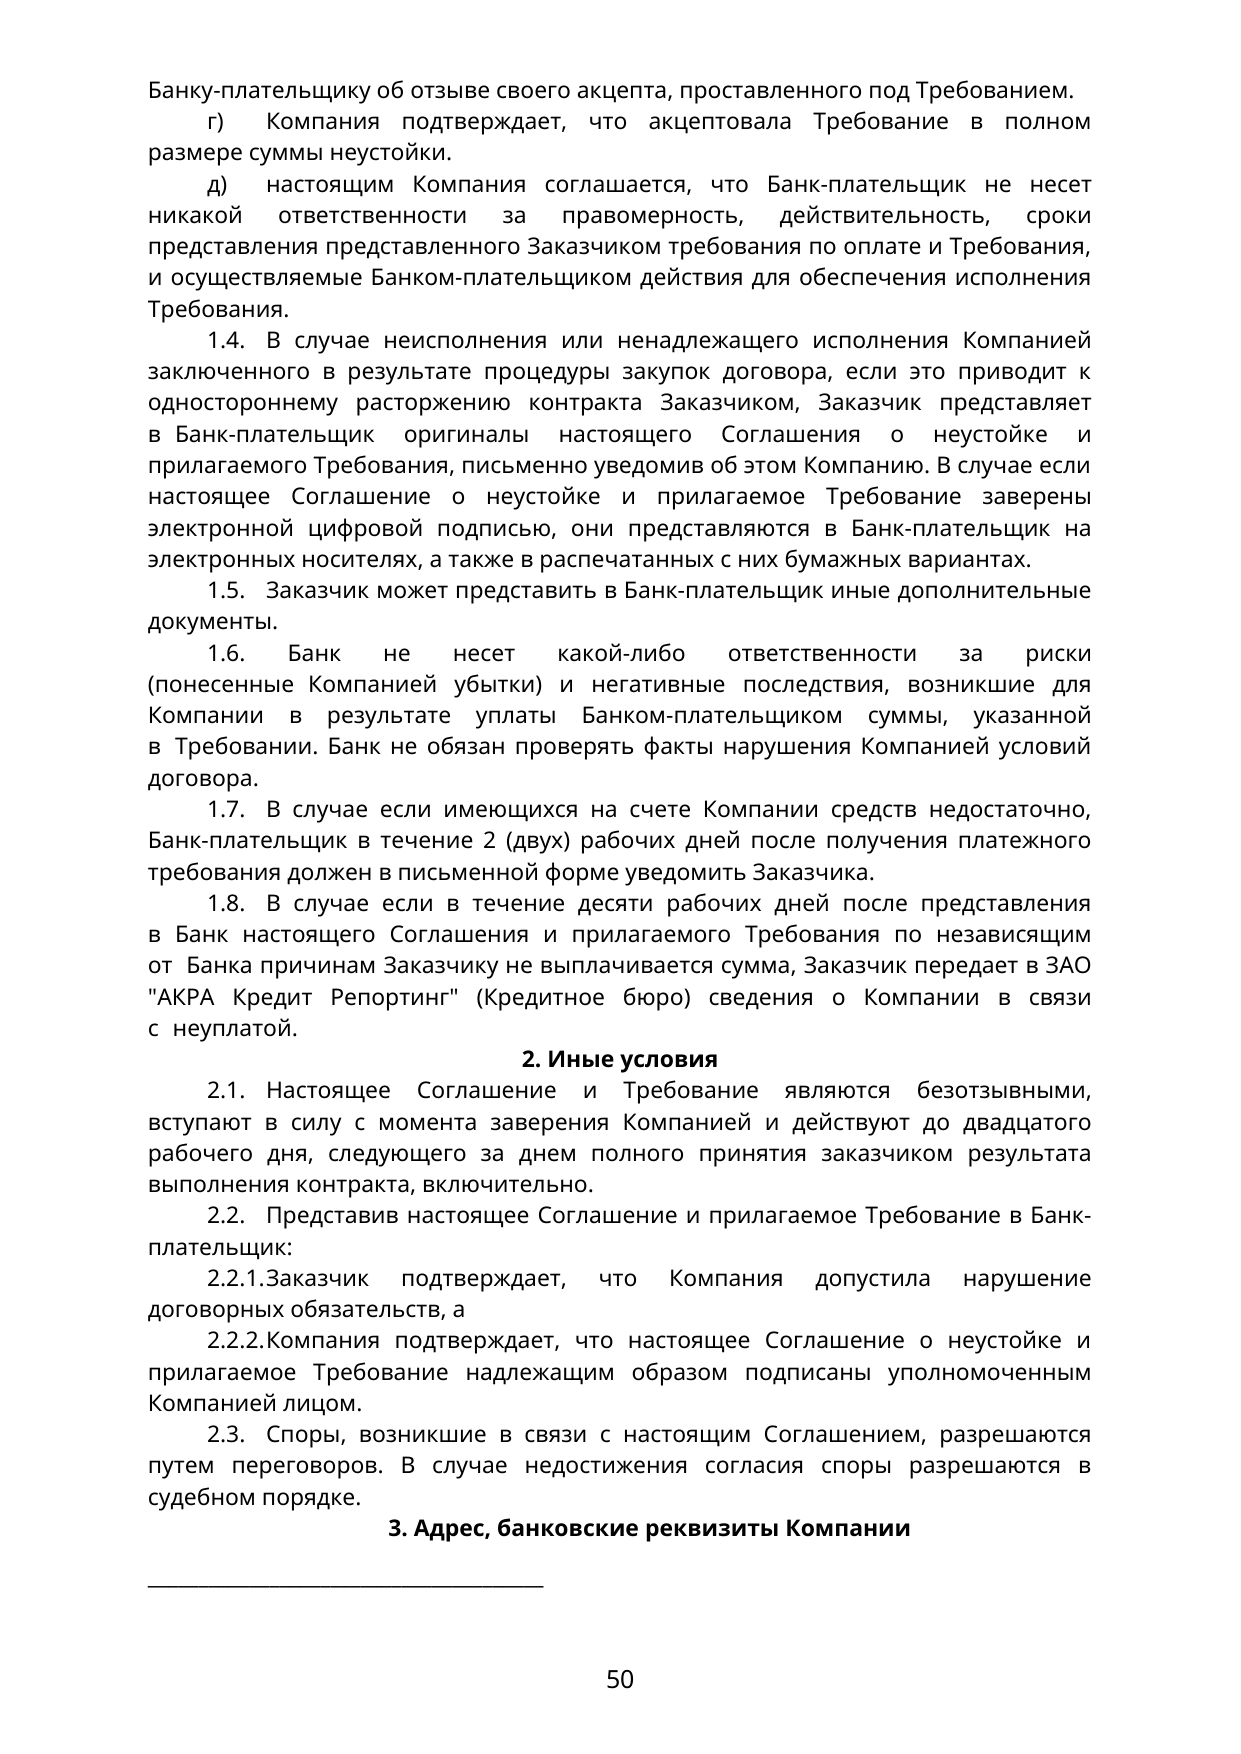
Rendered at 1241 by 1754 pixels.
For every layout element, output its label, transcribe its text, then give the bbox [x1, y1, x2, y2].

text 2.2.1. Заказчик подтверждает, что Компания допустила нарушение договорных обязательств, а [148, 1262, 1092, 1324]
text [148, 1560, 1092, 1591]
text 2.2.2. Компания подтверждает, что настоящее Соглашение о неустойке и прилагаемое Требование надлежащим образом подписаны уполномоченным Компанией лицом. [148, 1324, 1092, 1418]
text 2.1. Настоящее Соглашение и Требование являются безотзывными, вступают в силу с момента заверения Компанией и действуют до двадцатого рабочего дня, следующего за днем полного принятия заказчиком результата выполнения контракта, включительно. [148, 1074, 1092, 1199]
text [148, 74, 1092, 105]
text д) настоящим Компания соглашается, что Банк-плательщик не несет никакой ответственности за правомерность, действительность, сроки представления представленного Заказчиком требования по оплате и Требования, и осуществляемые Банком-плательщиком действия для обеспечения исполнения Требования. [148, 168, 1092, 324]
text 1.6. Банк не несет какой-либо ответственности за риски (понесенные Компанией убытки) и негативные последствия, возникшие для Компании в результате уплаты Банком-плательщиком суммы, указанной в Требовании. Банк не обязан проверять факты нарушения Компанией условий договора. [148, 636, 1092, 793]
text 3. Адрес, банковские реквизиты Компании [148, 1512, 1092, 1543]
text 1.4. В случае неисполнения или ненадлежащего исполнения Компанией заключенного в результате процедуры закупок договора, если это приводит к одностороннему расторжению контракта Заказчиком, Заказчик представляет в Банк-плательщик оригиналы настоящего Соглашения о неустойке и прилагаемого Требования, письменно уведомив об этом Компанию. В случае если настоящее Соглашение о неустойке и прилагаемое Требование заверены электронной цифровой подписью, они представляются в Банк-плательщик на электронных носителях, а также в распечатанных с них бумажных вариантах. [148, 324, 1092, 574]
text 2.2. Представив настоящее Соглашение и прилагаемое Требование в Банк-плательщик: [148, 1199, 1092, 1262]
text 2. Иные условия [148, 1043, 1092, 1074]
text 1.5. Заказчик может представить в Банк-плательщик иные дополнительные документы. [148, 574, 1092, 636]
text г) Компания подтверждает, что акцептовала Требование в полном размере суммы неустойки. [148, 105, 1092, 168]
text 1.8. В случае если в течение десяти рабочих дней после представления в Банк настоящего Соглашения и прилагаемого Требования по независящим от Банка причинам Заказчику не выплачивается сумма, Заказчик передает в ЗАО "АКРА Кредит Репортинг" (Кредитное бюро) сведения о Компании в связи с неуплатой. [148, 887, 1092, 1043]
text 2.3. Споры, возникшие в связи с настоящим Соглашением, разрешаются путем переговоров. В случае недостижения согласия споры разрешаются в судебном порядке. [148, 1418, 1092, 1512]
text 1.7. В случае если имеющихся на счете Компании средств недостаточно, Банк-плательщик в течение 2 (двух) рабочих дней после получения платежного требования должен в письменной форме уведомить Заказчика. [148, 793, 1092, 887]
